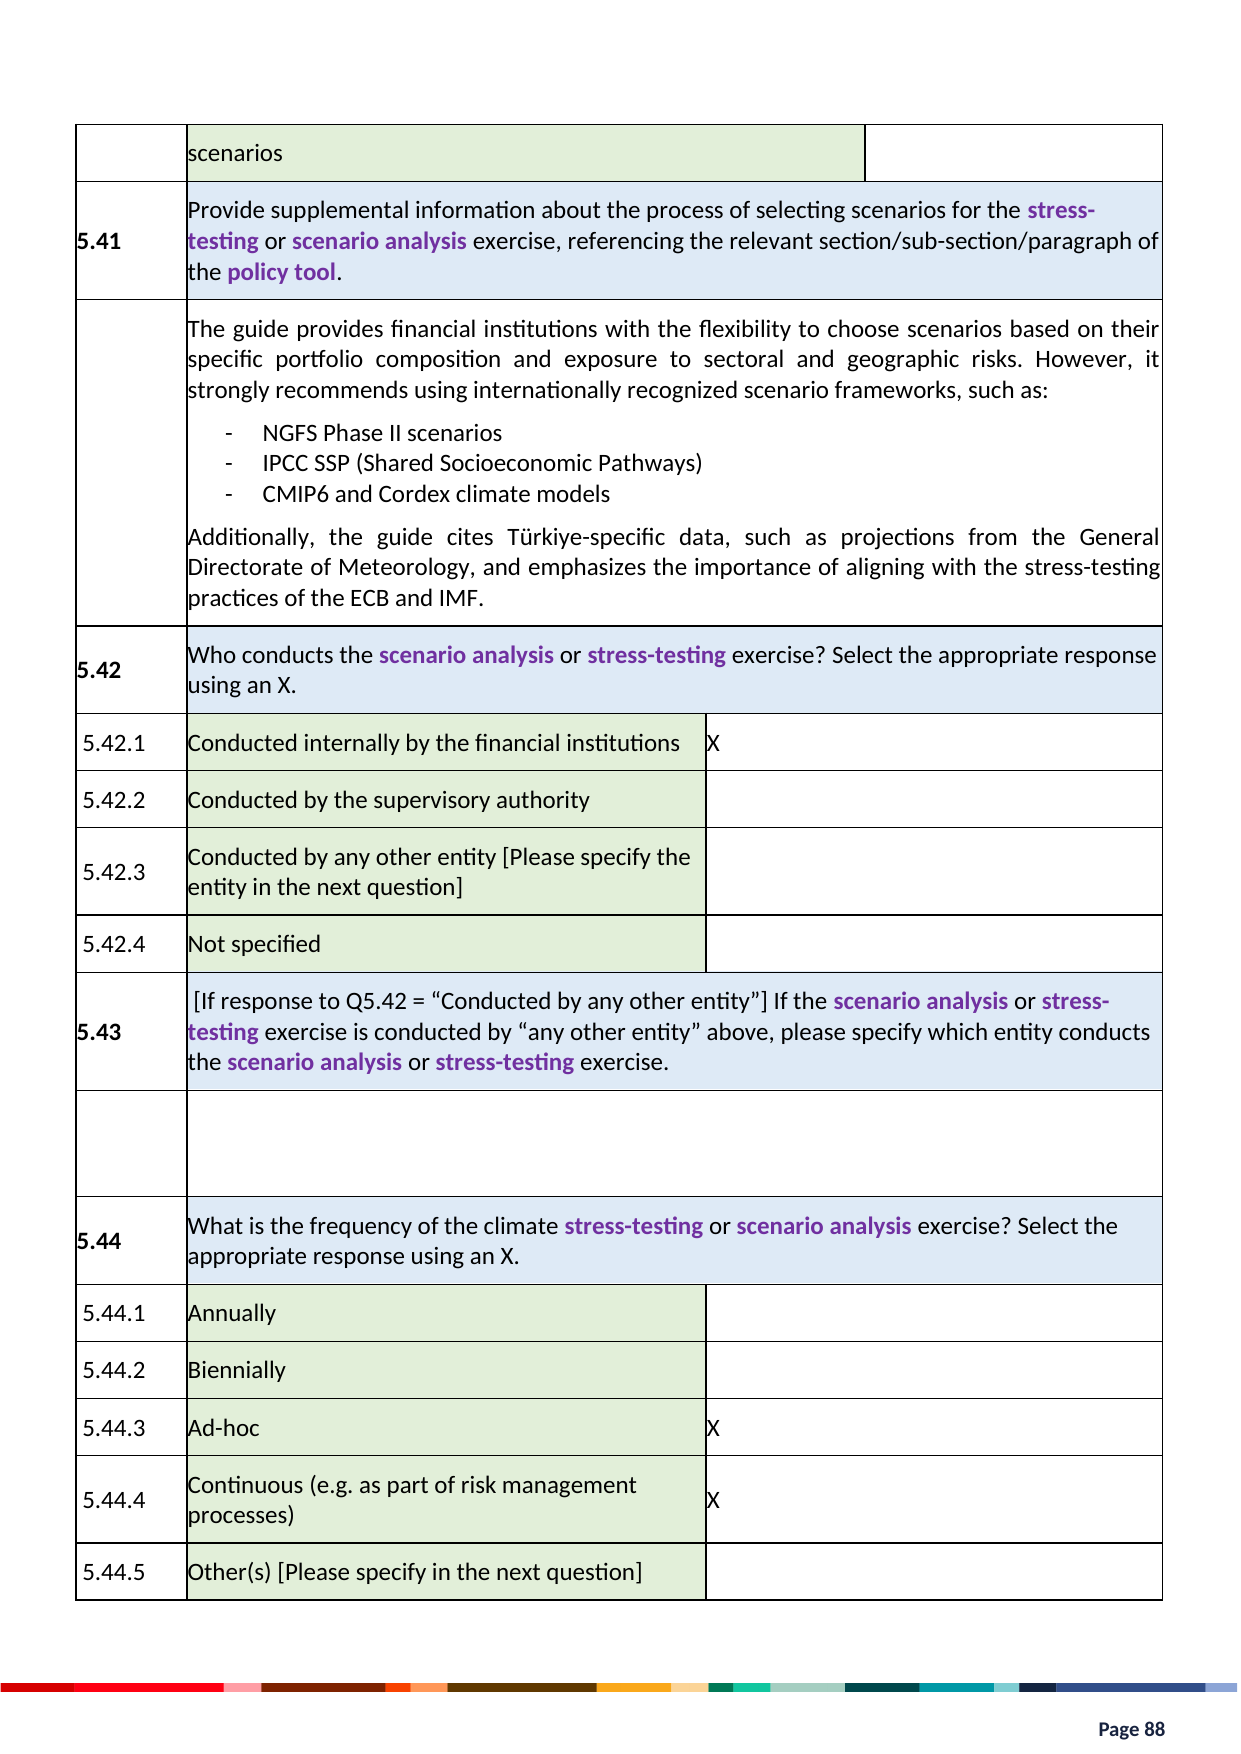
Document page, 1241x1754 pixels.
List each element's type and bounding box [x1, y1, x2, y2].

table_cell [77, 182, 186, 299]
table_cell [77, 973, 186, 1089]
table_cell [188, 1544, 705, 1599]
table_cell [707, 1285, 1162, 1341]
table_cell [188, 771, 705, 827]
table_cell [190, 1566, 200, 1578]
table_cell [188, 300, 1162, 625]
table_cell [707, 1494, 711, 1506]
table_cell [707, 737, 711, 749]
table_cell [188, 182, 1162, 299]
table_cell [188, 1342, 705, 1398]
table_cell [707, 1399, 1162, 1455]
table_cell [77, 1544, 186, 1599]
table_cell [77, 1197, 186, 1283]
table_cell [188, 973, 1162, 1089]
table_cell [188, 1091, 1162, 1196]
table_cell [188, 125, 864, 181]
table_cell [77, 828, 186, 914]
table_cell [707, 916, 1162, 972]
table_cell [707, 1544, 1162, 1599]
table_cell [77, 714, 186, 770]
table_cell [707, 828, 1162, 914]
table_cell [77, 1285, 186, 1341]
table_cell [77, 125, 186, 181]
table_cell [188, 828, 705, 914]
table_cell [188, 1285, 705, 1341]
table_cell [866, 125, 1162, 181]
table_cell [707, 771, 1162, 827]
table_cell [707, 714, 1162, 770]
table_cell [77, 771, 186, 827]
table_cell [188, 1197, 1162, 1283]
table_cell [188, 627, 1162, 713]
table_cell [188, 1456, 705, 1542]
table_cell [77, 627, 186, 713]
picture [0, 1683, 1236, 1692]
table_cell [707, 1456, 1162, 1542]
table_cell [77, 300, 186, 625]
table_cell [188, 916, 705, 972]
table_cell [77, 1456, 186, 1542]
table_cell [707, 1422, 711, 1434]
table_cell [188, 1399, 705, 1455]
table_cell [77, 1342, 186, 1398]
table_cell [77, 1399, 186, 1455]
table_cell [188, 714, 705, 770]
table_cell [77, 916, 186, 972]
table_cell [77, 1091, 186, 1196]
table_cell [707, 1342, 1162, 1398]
